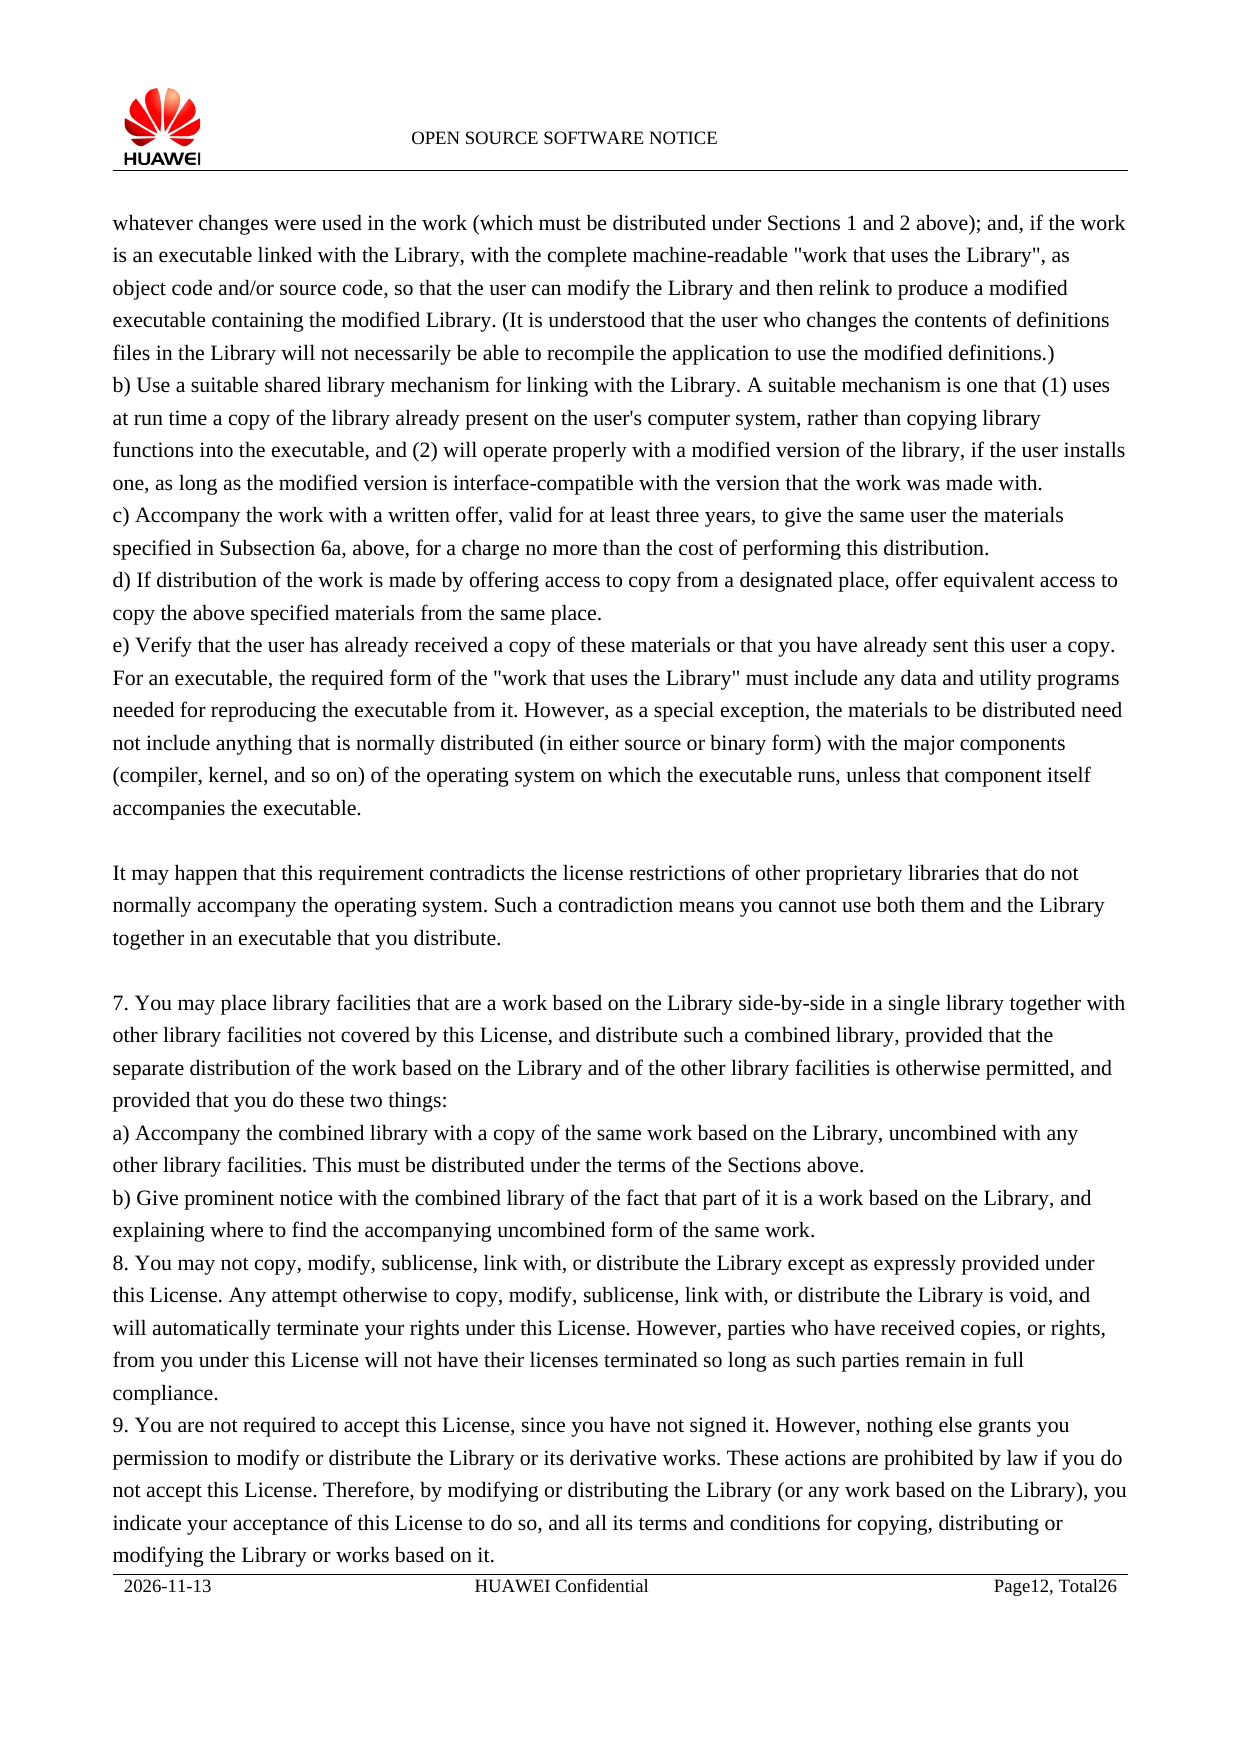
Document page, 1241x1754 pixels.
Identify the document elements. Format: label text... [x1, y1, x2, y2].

picture [124, 88, 201, 165]
